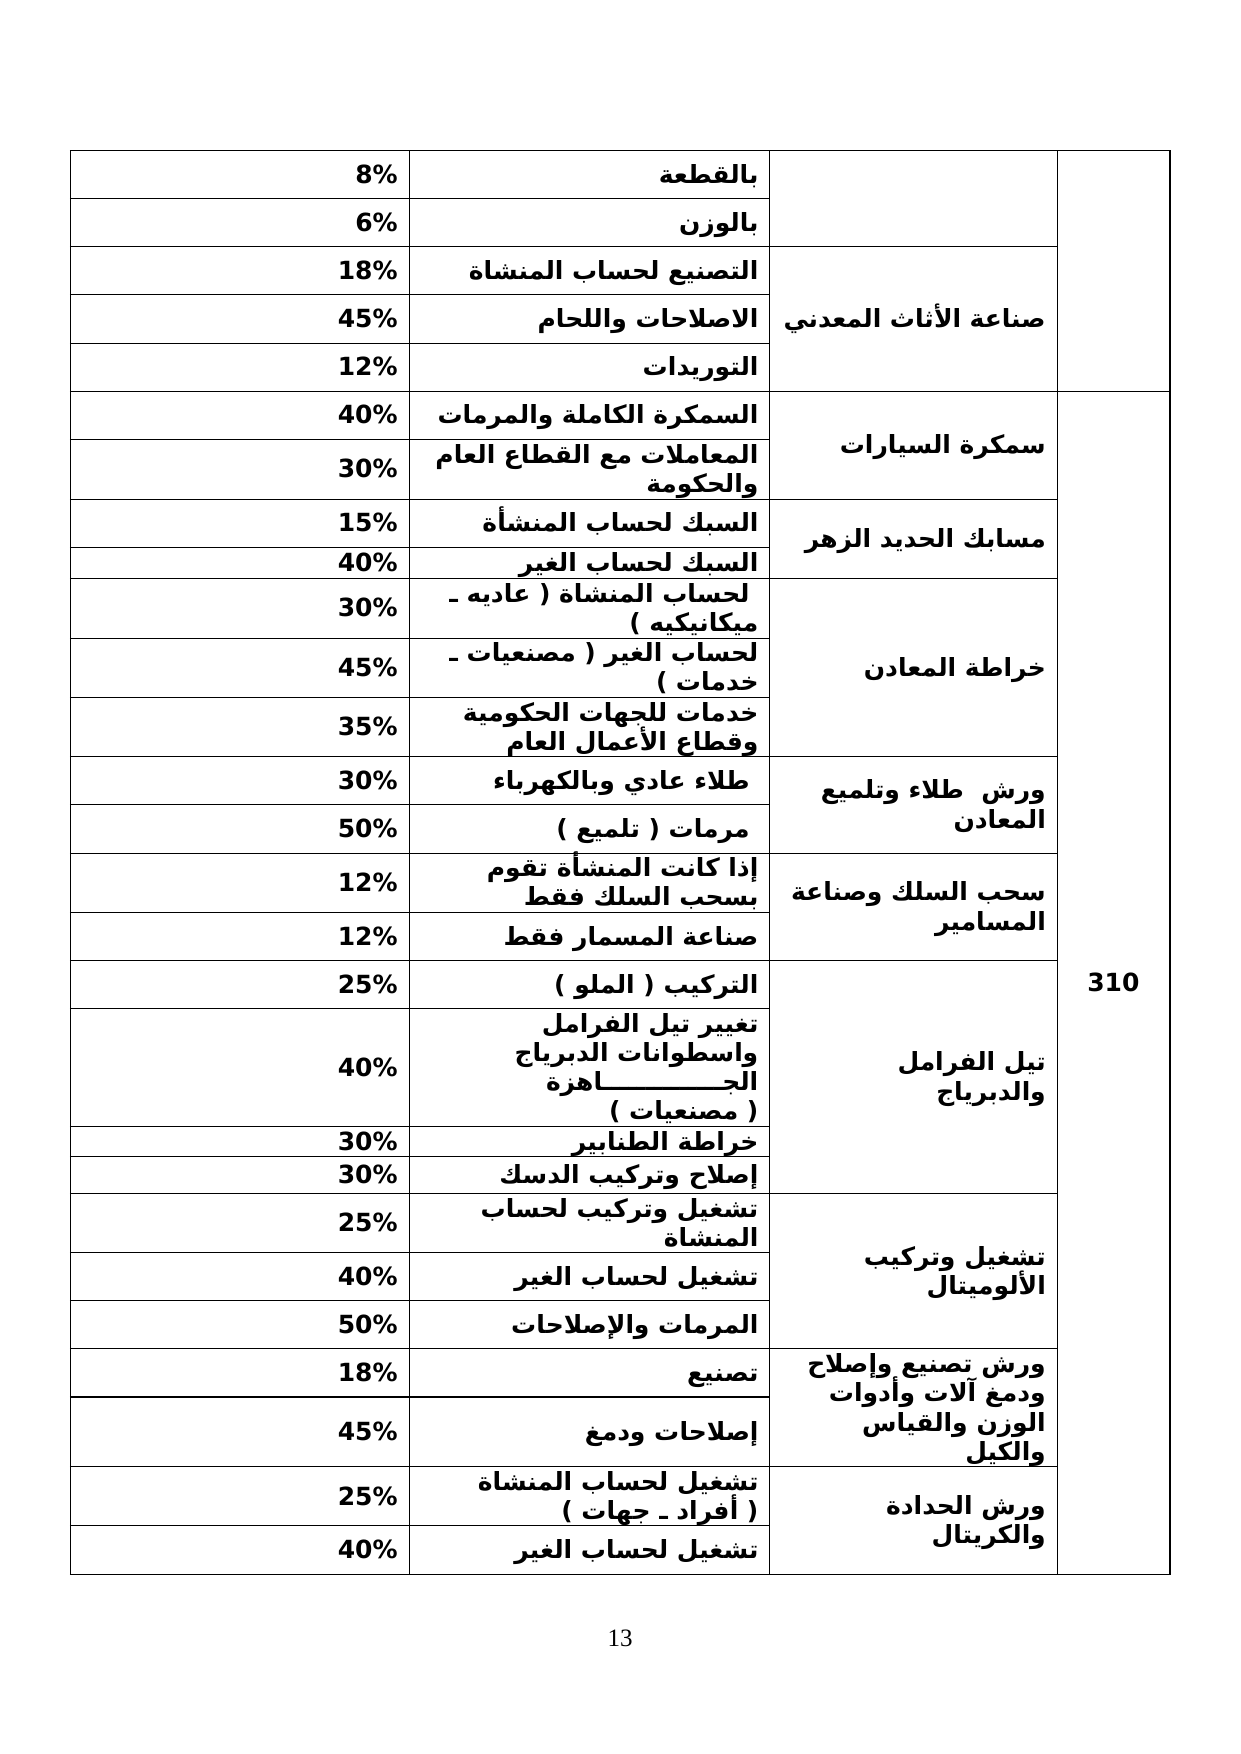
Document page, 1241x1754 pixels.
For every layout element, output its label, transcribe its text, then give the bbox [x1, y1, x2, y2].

table_cell 40% [71, 1253, 409, 1300]
table_cell 12% [71, 854, 409, 912]
table_cell 310 [1058, 392, 1169, 1573]
table_cell 40% [71, 392, 409, 439]
table_cell ورش طلاء وتلميع المعادن [770, 757, 1057, 852]
table_cell تشغيل وتركيب الألوميتال [770, 1194, 1057, 1348]
table_cell 6% [71, 199, 409, 246]
table_cell 8% [71, 151, 409, 198]
table_cell 50% [71, 1301, 409, 1348]
table_cell خراطة المعادن [770, 579, 1057, 756]
table_cell سحب السلك وصناعة المسامير [770, 854, 1057, 960]
table_cell ورش تصنيع وإصلاح ودمغ آلات وأدوات الوزن والقياس والكيل [770, 1349, 1057, 1466]
table_cell السبك لحساب الغير [410, 548, 769, 578]
table_cell 40% [71, 1526, 409, 1573]
table_cell تصنيع [410, 1349, 769, 1396]
table_cell تشغيل لحساب الغير [410, 1526, 769, 1573]
table_cell 30% [71, 579, 409, 637]
table_cell إصلاحات ودمغ [410, 1398, 769, 1466]
table_cell تيل الفرامل والدبرياج [770, 961, 1057, 1193]
table_cell 12% [71, 344, 409, 391]
table_cell تشغيل لحساب الغير [410, 1253, 769, 1300]
table_cell 25% [71, 961, 409, 1008]
table_cell تشغيل وتركيب لحساب المنشاة [410, 1194, 769, 1252]
table_cell صناعة المسمار فقط [410, 913, 769, 960]
table_cell 45% [71, 295, 409, 342]
table_cell 40% [71, 1009, 409, 1126]
table_cell 30% [71, 1127, 409, 1156]
table_cell 30% [71, 440, 409, 498]
table_cell التركيب ( الملو ) [410, 961, 769, 1008]
table_cell 45% [71, 639, 409, 697]
table_cell 25% [71, 1194, 409, 1252]
table_cell 30% [71, 1157, 409, 1193]
table_cell مسابك الحديد الزهر [770, 500, 1057, 578]
table_cell 50% [71, 805, 409, 852]
table_cell المعاملات مع القطاع العام والحكومة [410, 440, 769, 498]
table_cell تغيير تيل الفرامل واسطوانات الدبرياج الجــــــــــــــاهزة ( مصنعيات ) [410, 1009, 769, 1126]
table_cell التصنيع لحساب المنشاة [410, 247, 769, 294]
table_cell خدمات للجهات الحكومية وقطاع الأعمال العام [410, 698, 769, 756]
table_cell الاصلاحات واللحام [410, 295, 769, 342]
table_cell تشغيل لحساب المنشاة ( أفراد ـ جهات ) [410, 1467, 769, 1525]
table_cell إصلاح وتركيب الدسك [410, 1157, 769, 1193]
table_cell إذا كانت المنشأة تقوم بسحب السلك فقط [410, 854, 769, 912]
table_cell سمكرة السيارات [770, 392, 1057, 498]
table_cell لحساب المنشاة ( عاديه ـ ميكانيكيه ) [410, 579, 769, 637]
table_cell مرمات ( تلميع ) [410, 805, 769, 852]
table_cell 30% [71, 757, 409, 804]
table_cell طلاء عادي وبالكهرباء [410, 757, 769, 804]
table_cell 25% [71, 1467, 409, 1525]
table_cell 35% [71, 698, 409, 756]
table_cell بالقطعة [410, 151, 769, 198]
table_cell 15% [71, 500, 409, 547]
table_cell 18% [71, 247, 409, 294]
table_cell المرمات والإصلاحات [410, 1301, 769, 1348]
table_cell 12% [71, 913, 409, 960]
table_cell 18% [71, 1349, 409, 1396]
table_cell خراطة الطنابير [410, 1127, 769, 1156]
table_cell ورش الحدادة والكريتال [770, 1467, 1057, 1573]
table_cell صناعة الأثاث المعدني [770, 247, 1057, 391]
table_cell لحساب الغير ( مصنعيات ـ خدمات ) [410, 639, 769, 697]
table_cell السمكرة الكاملة والمرمات [410, 392, 769, 439]
table_cell 40% [71, 548, 409, 578]
table_cell 45% [71, 1398, 409, 1466]
table_cell التوريدات [410, 344, 769, 391]
table_cell السبك لحساب المنشأة [410, 500, 769, 547]
table_cell بالوزن [410, 199, 769, 246]
